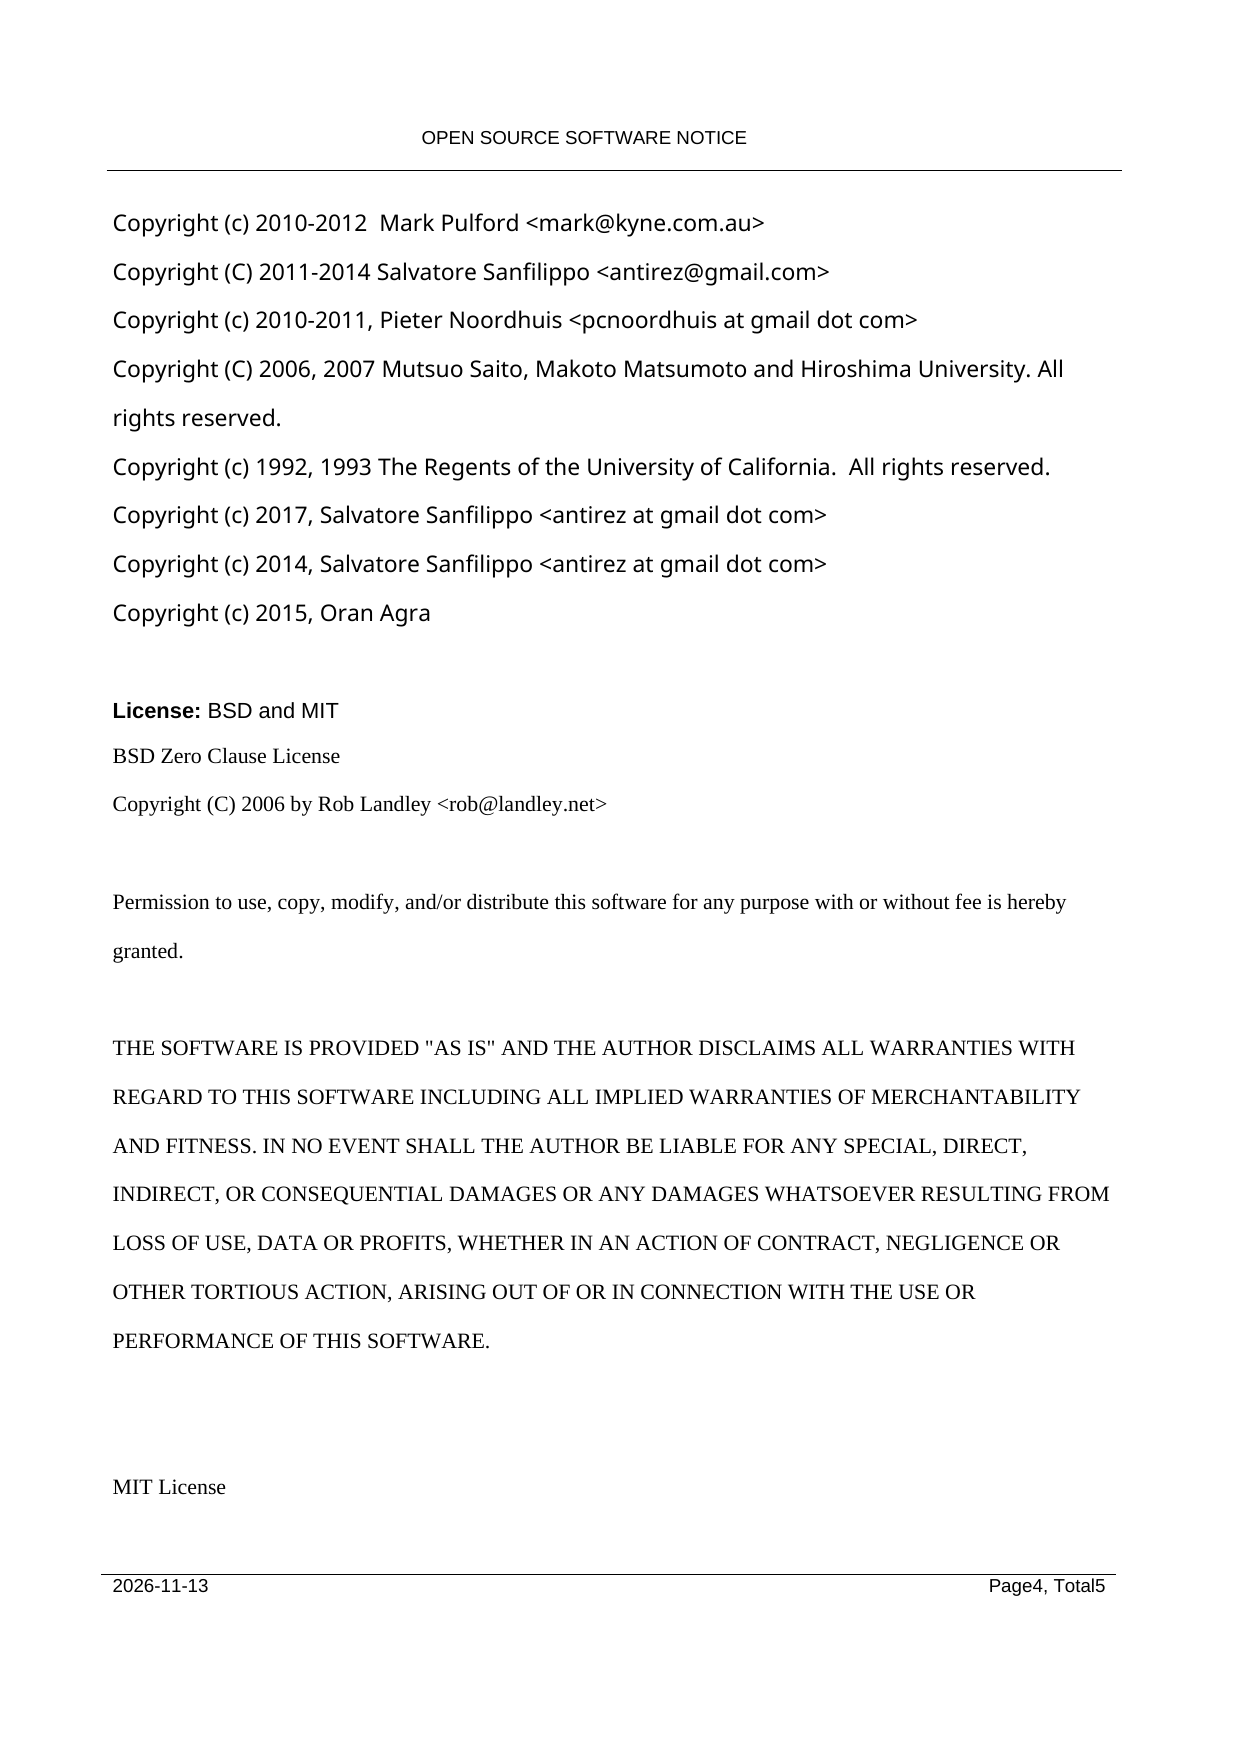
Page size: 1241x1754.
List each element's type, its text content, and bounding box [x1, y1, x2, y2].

text License: BSD and MIT [112, 694, 1128, 726]
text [112, 739, 1128, 1503]
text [112, 206, 1128, 678]
